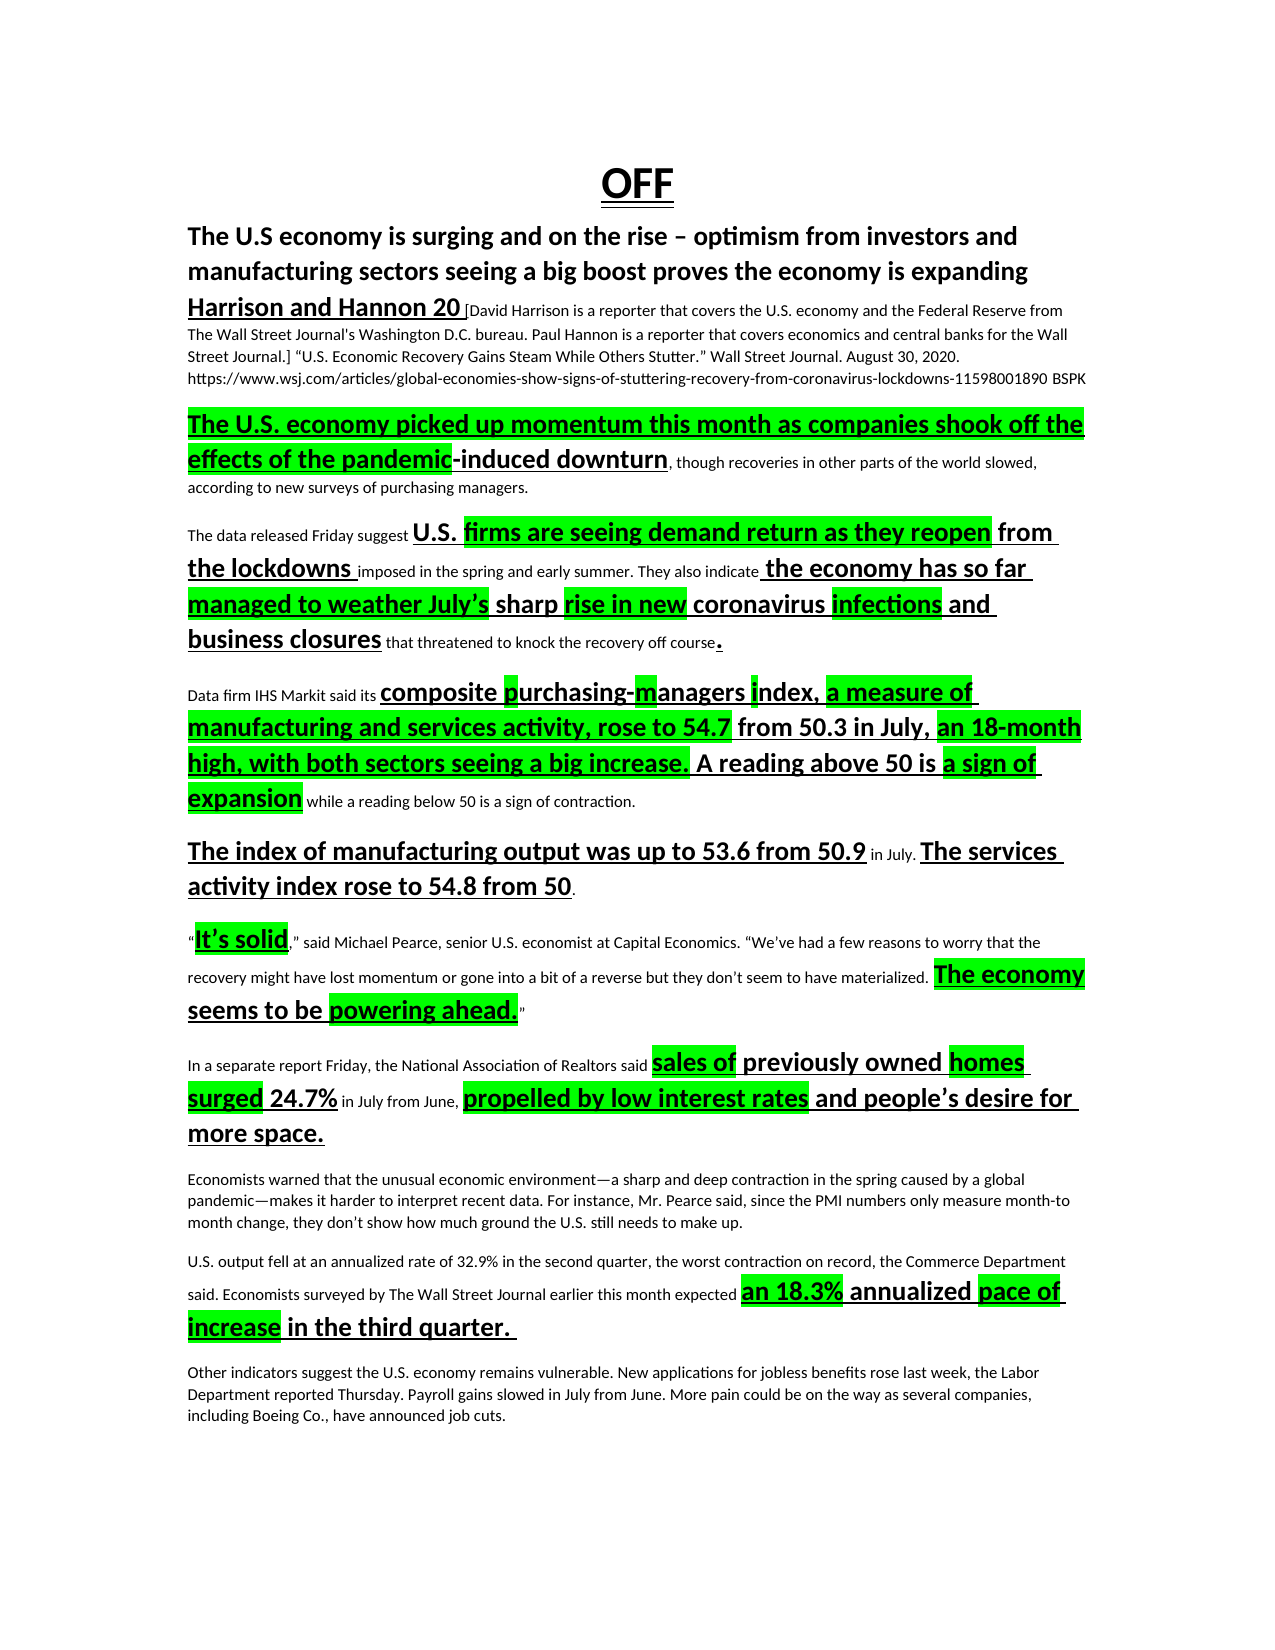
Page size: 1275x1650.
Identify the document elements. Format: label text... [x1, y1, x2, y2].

text Harrison and Hannon 20 [David Harrison is a reporter that covers the U.S. economy and the Federal Reserve from The Wall Street Journal's Washington D.C. bureau. Paul Hannon is a reporter that covers economics and central banks for the Wall Street Journal.] “U.S. Economic Recovery Gains Steam While Others Stutter.” Wall Street Journal. August 30, 2020. https://www.wsj.com/articles/global-economies-show-signs-of-stuttering-recovery-from-coronavirus-lockdowns-11598001890 BSPK [187, 290, 1087, 388]
text “It’s solid,” said Michael Pearce, senior U.S. economist at Capital Economics. “We’ve had a few reasons to worry that the recovery might have lost momentum or gone into a bit of a reverse but they don’t seem to have materialized. The economy seems to be powering ahead.” [187, 922, 1087, 1026]
text In a separate report Friday, the National Association of Realtors said sales of previously owned homes surged 24.7% in July from June, propelled by low interest rates and people’s desire for more space. [187, 1045, 1087, 1149]
text Data firm IHS Markit said its composite purchasing-managers index, a measure of manufacturing and services activity, rose to 54.7 from 50.3 in July, an 18-month high, with both sectors seeing a big increase. A reading above 50 is a sign of expansion while a reading below 50 is a sign of contraction. [187, 675, 1087, 814]
text Economists warned that the unusual economic environment—a sharp and deep contraction in the spring caused by a global pandemic—makes it harder to interpret recent data. For instance, Mr. Pearce said, since the PMI numbers only measure month-to month change, they don’t show how much ground the U.S. still needs to make up. [187, 1169, 1087, 1233]
subtitle OFF [187, 154, 1087, 210]
text U.S. output fell at an annualized rate of 32.9% in the second quarter, the worst contraction on record, the Commerce Department said. Economists surveyed by The Wall Street Journal earlier this month expected an 18.3% annualized pace of increase in the third quarter. [187, 1251, 1087, 1343]
text The index of manufacturing output was up to 53.6 from 50.9 in July. The services activity index rose to 54.8 from 50. [187, 834, 1087, 902]
text The data released Friday suggest U.S. firms are seeing demand return as they reopen from the lockdowns imposed in the spring and early summer. They also indicate the economy has so far managed to weather July’s sharp rise in new coronavirus infections and business closures that threatened to knock the recovery off course. [187, 516, 1087, 655]
subtitle The U.S economy is surging and on the rise – optimism from investors and manufacturing sectors seeing a big boost proves the economy is expanding [187, 219, 1087, 287]
text Other indicators suggest the U.S. economy remains vulnerable. New applications for jobless benefits rose last week, the Labor Department reported Thursday. Payroll gains slowed in July from June. More pain could be on the way as several companies, including Boeing Co., have announced job cuts. [187, 1362, 1087, 1426]
text The U.S. economy picked up momentum this month as companies shook off the effects of the pandemic-induced downturn, though recoveries in other parts of the world slowed, according to new surveys of purchasing managers. [187, 407, 1087, 497]
